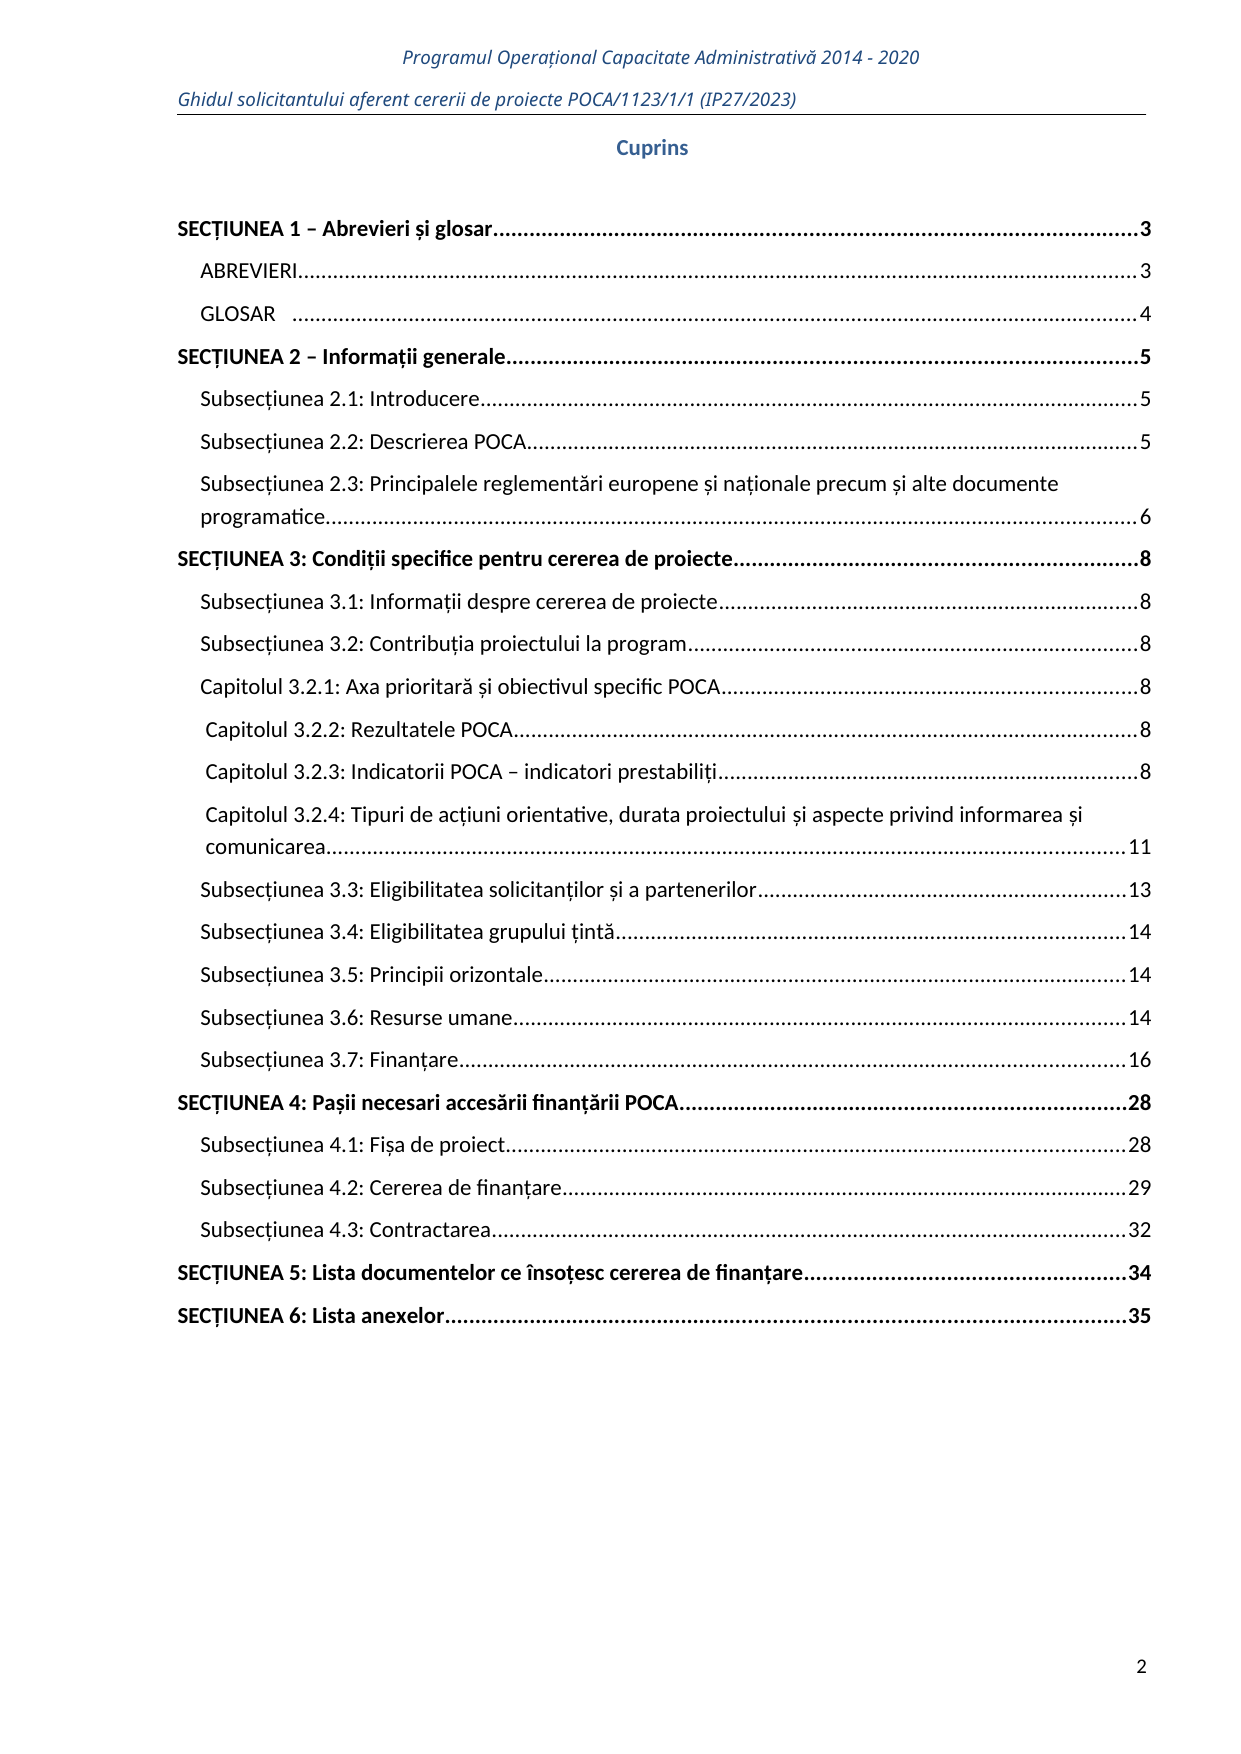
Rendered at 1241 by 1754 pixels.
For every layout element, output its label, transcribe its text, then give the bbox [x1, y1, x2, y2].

text Subsecțiunea 2.3: Principalele reglementări europene și naționale precum și alte documente programatice 6 [200, 469, 1146, 530]
text Subsecțiunea 4.2: Cererea de finanțare 29 [200, 1173, 1146, 1201]
text SECȚIUNEA 4: Pașii necesari accesării finanțării POCA 28 [177, 1088, 1146, 1116]
text SECȚIUNEA 6: Lista anexelor 35 [177, 1301, 1146, 1329]
text Subsecțiunea 3.4: Eligibilitatea grupului țintă 14 [200, 917, 1146, 945]
text ABREVIERI 3 [200, 257, 1146, 284]
text SECȚIUNEA 2 – Informații generale 5 [177, 342, 1146, 370]
text Subsecțiunea 3.6: Resurse umane 14 [200, 1003, 1146, 1031]
text Subsecțiunea 3.2: Contribuția proiectului la program 8 [200, 629, 1146, 658]
text Capitolul 3.2.3: Indicatorii POCA – indicatori prestabiliți 8 [205, 757, 1146, 785]
text Subsecțiunea 3.3: Eligibilitatea solicitanților și a partenerilor 13 [200, 875, 1146, 903]
text Subsecțiunea 3.1: Informații despre cererea de proiecte 8 [200, 587, 1146, 615]
text Subsecțiunea 3.5: Principii orizontale 14 [200, 960, 1146, 988]
text SECȚIUNEA 5: Lista documentelor ce însoțesc cererea de finanțare 34 [177, 1258, 1146, 1286]
text Capitolul 3.2.2: Rezultatele POCA 8 [205, 715, 1146, 743]
text Subsecțiunea 4.1: Fișa de proiect 28 [200, 1130, 1146, 1158]
text Subsecțiunea 2.2: Descrierea POCA 5 [200, 427, 1146, 455]
text SECȚIUNEA 1 – Abrevieri și glosar 3 [177, 214, 1146, 242]
text Subsecțiunea 2.1: Introducere 5 [200, 384, 1146, 412]
text Subsecțiunea 4.3: Contractarea 32 [200, 1216, 1146, 1244]
text GLOSAR 4 [200, 299, 1146, 327]
text Subsecțiunea 3.7: Finanțare 16 [200, 1045, 1146, 1073]
text Capitolul 3.2.1: Axa prioritară și obiectivul specific POCA 8 [200, 672, 1146, 700]
text Capitolul 3.2.4: Tipuri de acțiuni orientative, durata proiectului şi aspecte privind informarea şi comunicarea 11 [205, 800, 1146, 860]
subtitle Cuprins [158, 133, 1146, 161]
text SECȚIUNEA 3: Condiții specifice pentru cererea de proiecte 8 [177, 544, 1146, 572]
